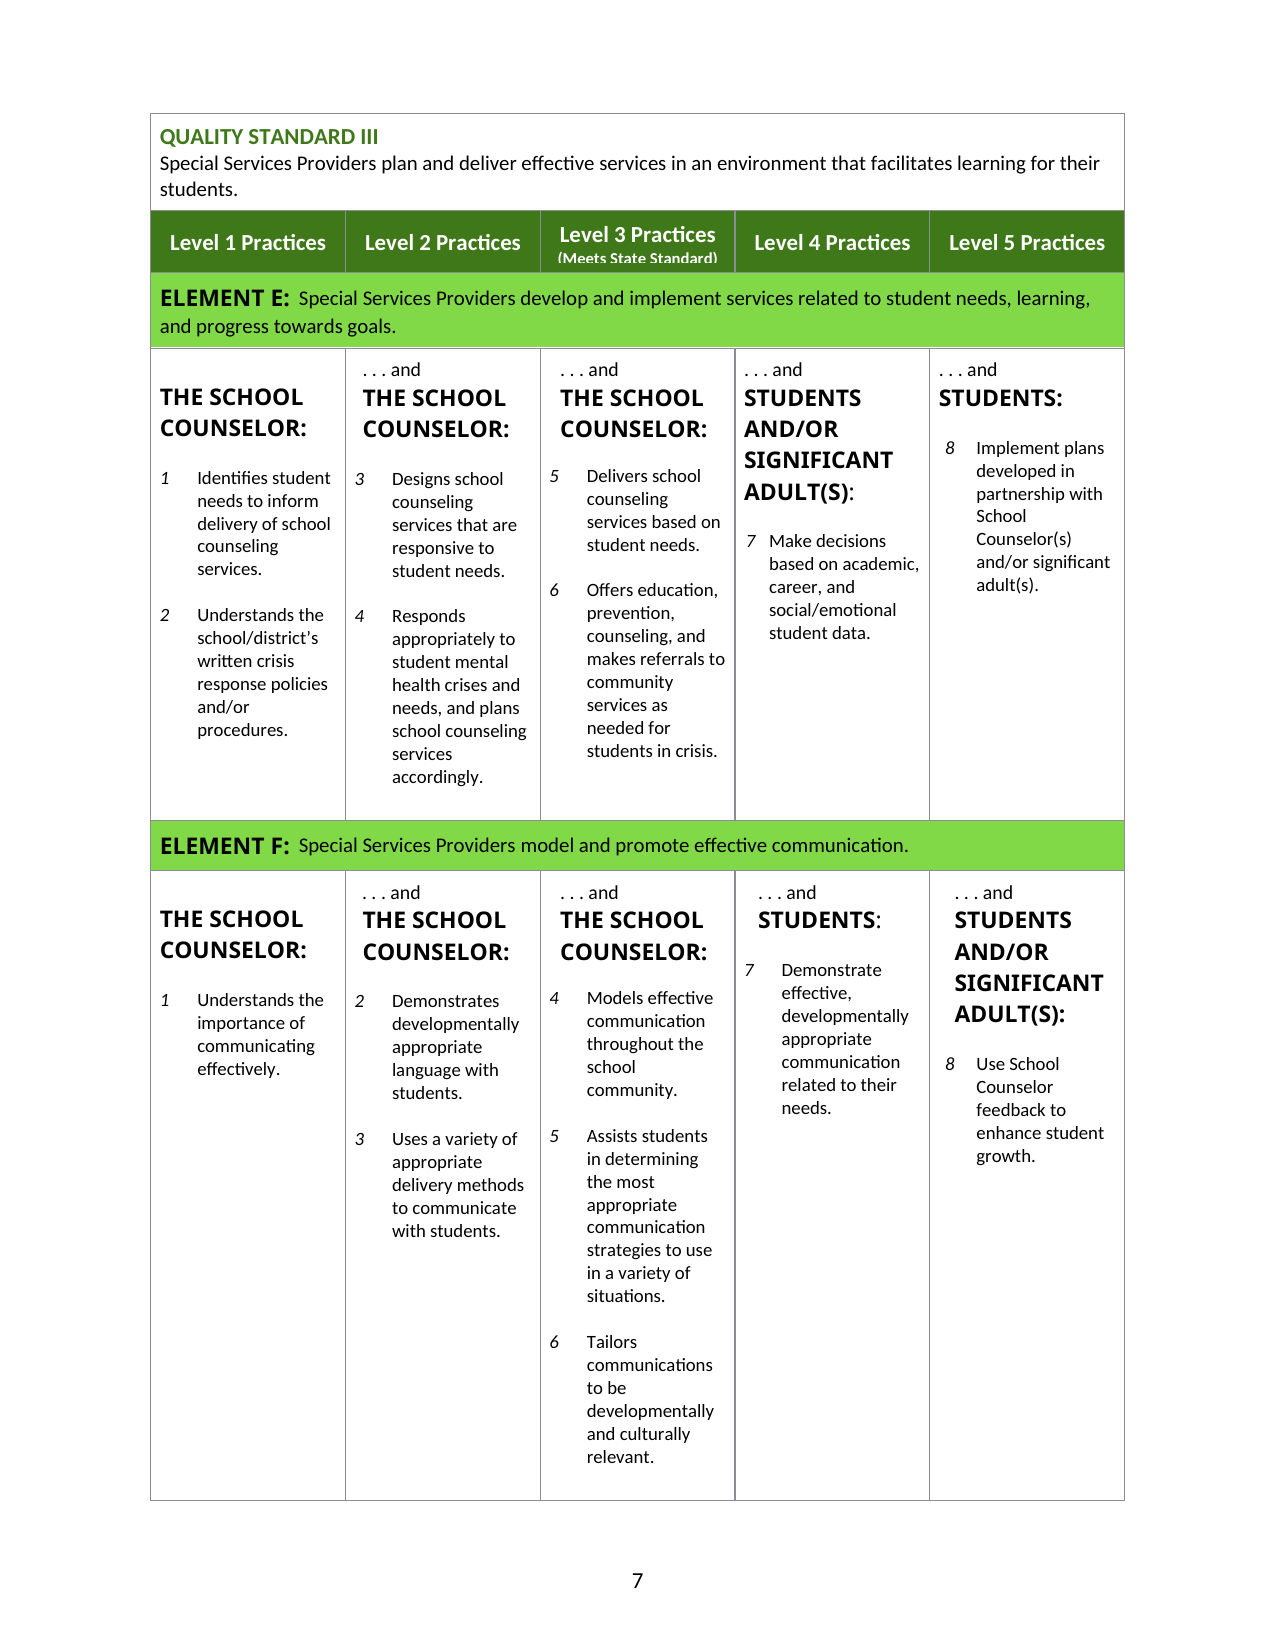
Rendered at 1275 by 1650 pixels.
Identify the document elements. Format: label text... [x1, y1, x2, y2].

table_cell The school counselor: Understands the importance of communicating effectively. [151, 871, 345, 1500]
table_cell . . . and STudents and/or significant adult(S): Use School Counselor feedback to enhance student growth. [930, 871, 1124, 1500]
table_cell Element F: Special Services Providers model and promote effective communication. [151, 821, 1124, 870]
table_cell Level 5 Practices [930, 211, 1124, 272]
table_cell . . . and Students: Demonstrate effective, developmentally appropriate communication related to their needs. [736, 871, 929, 1500]
table_cell . . . and The school counselor: Demonstrates developmentally appropriate language with students. Uses a variety of appropriate delivery methods to communicate with students. [346, 871, 540, 1500]
table_cell . . . and students: Implement plans developed in partnership with School Counselor(s) and/or significant adult(s). [930, 349, 1124, 820]
table_cell Level 3 Practices (Meets State Standard) [541, 211, 734, 272]
table_cell . . . and The school counselor: Designs school counseling services that are responsive to student needs. Responds appropriately to student mental health crises and needs, and plans school counseling services accordingly. [346, 349, 540, 820]
table_cell Level 2 Practices [346, 211, 540, 272]
table_cell The school counselor: Identifies student needs to inform delivery of school counseling services. Understands the school/district’s written crisis response policies and/or procedures. [151, 349, 345, 820]
table_cell Level 4 Practices [736, 211, 929, 272]
table_header Quality Standard III Special Services Providers plan and deliver effective services in an environment that facilitates learning for their students. [151, 114, 1124, 210]
table_cell Element E: Special Services Providers develop and implement services related to student needs, learning, and progress towards goals. [151, 273, 1124, 347]
table_cell . . . and sTUDENTS and/or significant adult(s): Make decisions based on academic, career, and social/emotional student data. [736, 349, 929, 820]
table_cell . . . and The school counselor: Delivers school counseling services based on student needs. Offers education, prevention, counseling, and makes referrals to community services as needed for students in crisis. [541, 349, 734, 820]
table_cell Level 1 Practices [151, 211, 345, 272]
table_cell . . . and The school counselor: Models effective communication throughout the school community. Assists students in determining the most appropriate communication strategies to use in a variety of situations. Tailors communications to be developmentally and culturally relevant. [541, 871, 734, 1500]
